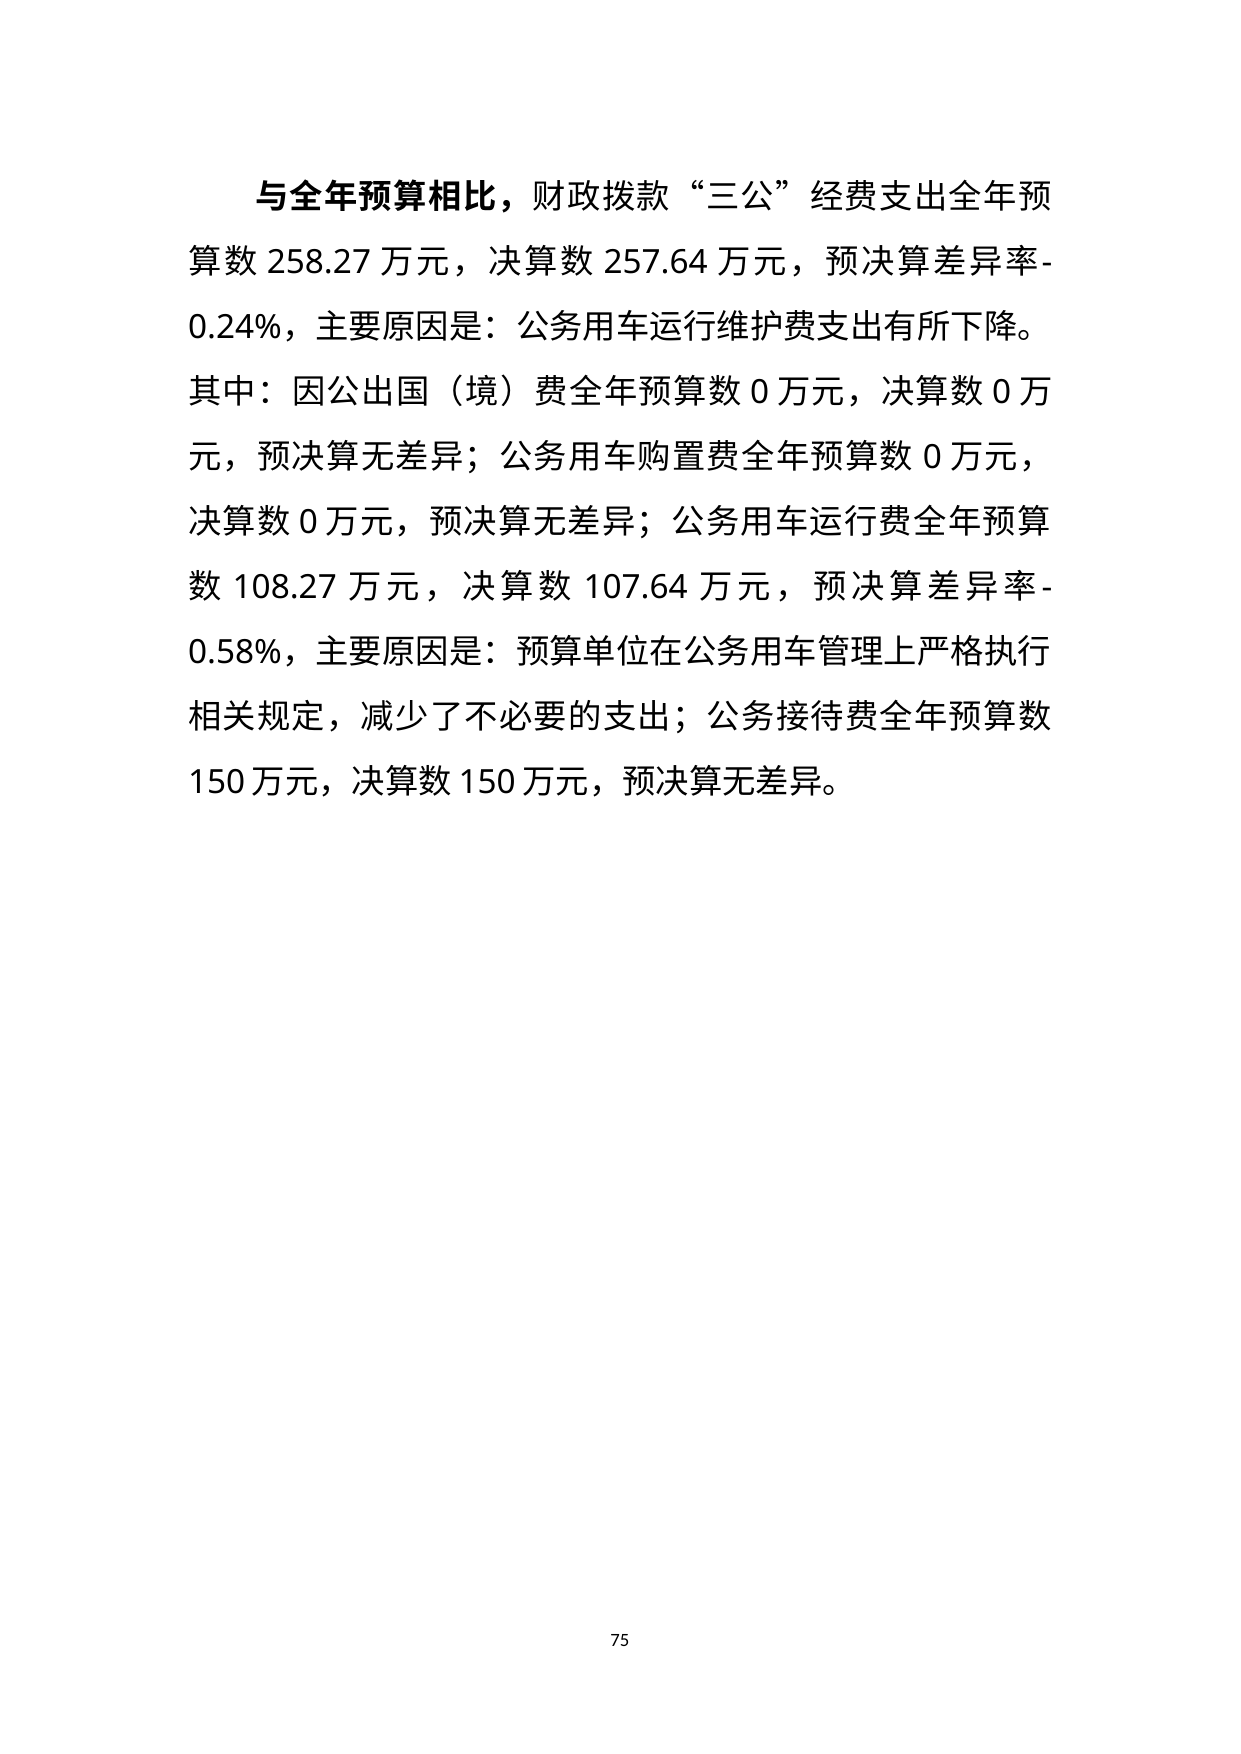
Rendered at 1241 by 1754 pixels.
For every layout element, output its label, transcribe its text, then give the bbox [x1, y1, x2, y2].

text 与全年预算相比，财政拨款“三公”经费支出全年预算数258.27万元，决算数257.64万元，预决算差异率-0.24%，主要原因是：公务用车运行维护费支出有所下降。其中：因公出国（境）费全年预算数0万元，决算数0万元，预决算无差异；公务用车购置费全年预算数0万元，决算数0万元，预决算无差异；公务用车运行费全年预算数108.27万元，决算数107.64万元，预决算差异率-0.58%，主要原因是：预算单位在公务用车管理上严格执行相关规定，减少了不必要的支出；公务接待费全年预算数150万元，决算数150万元，预决算无差异。 [188, 162, 1052, 812]
